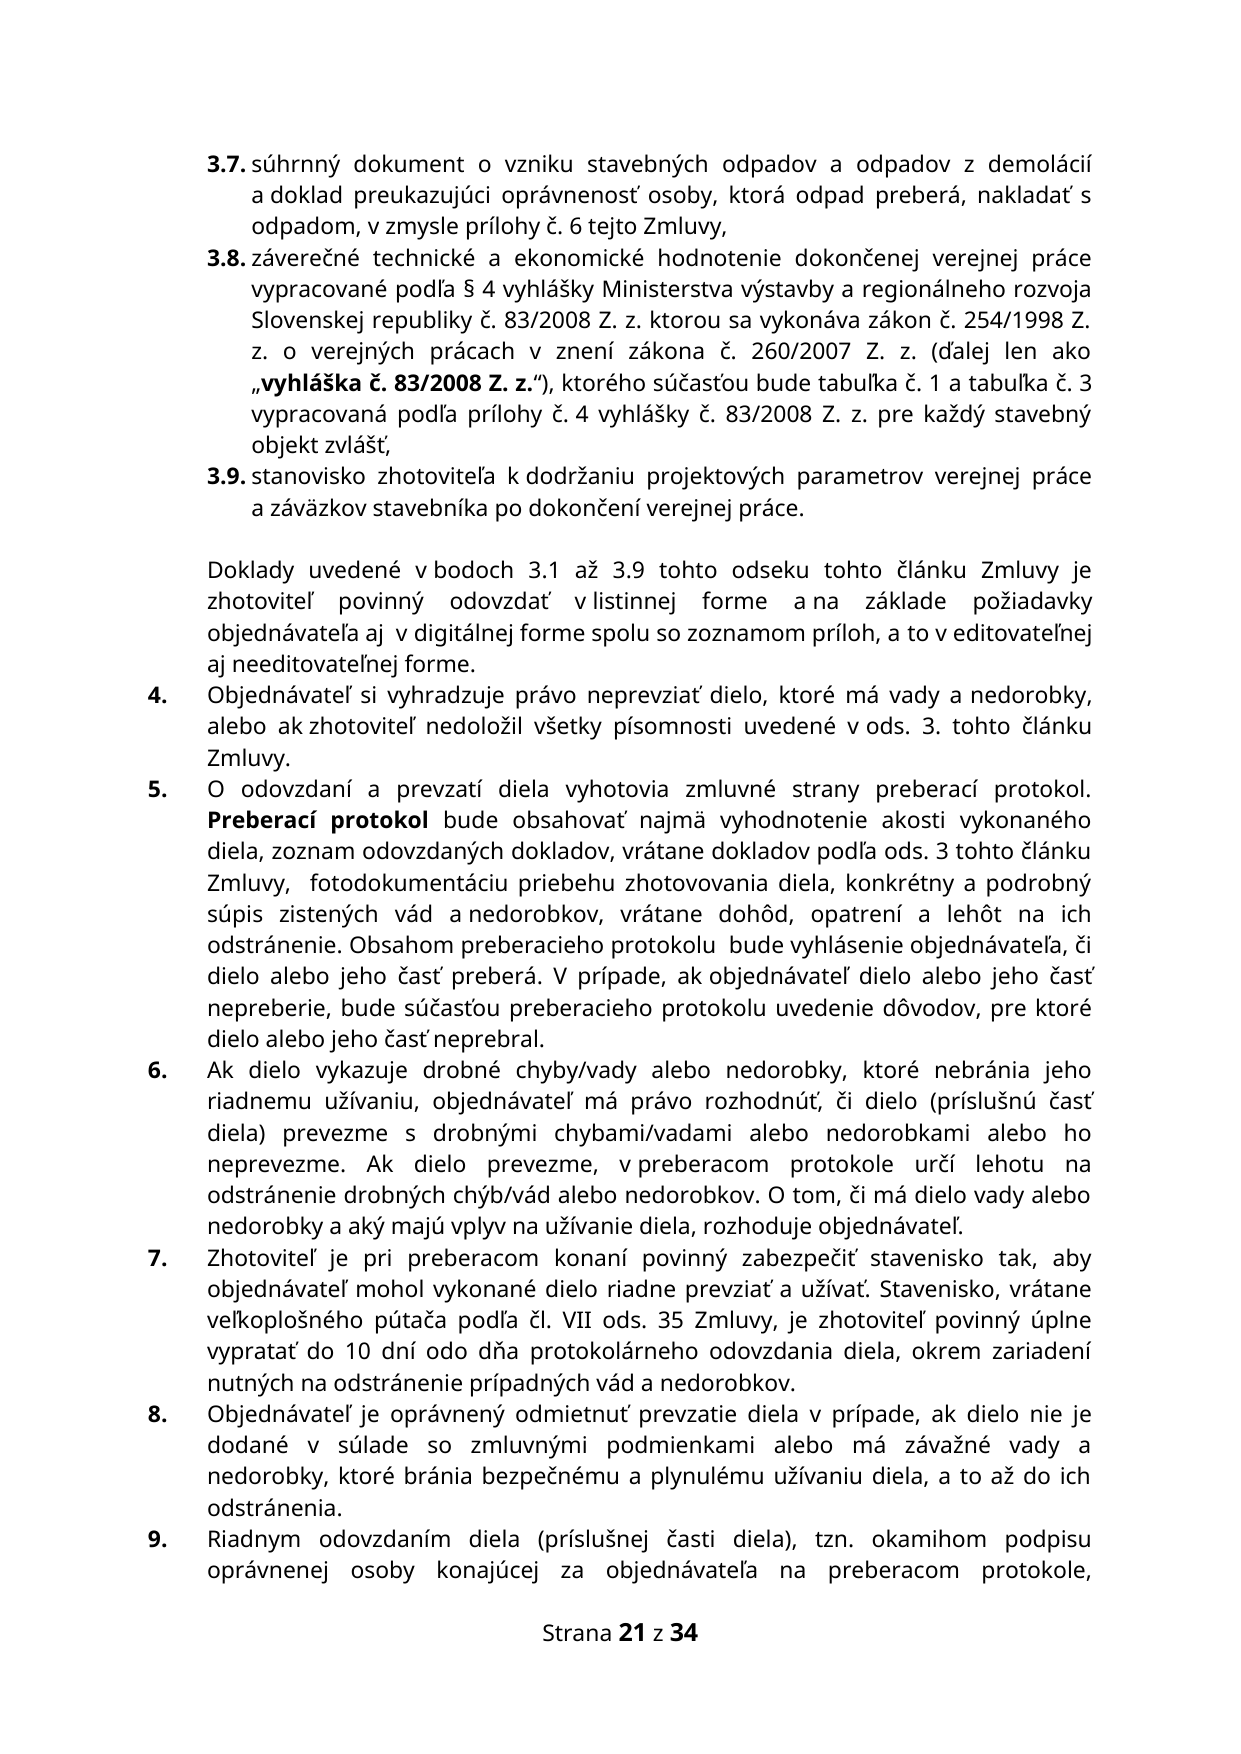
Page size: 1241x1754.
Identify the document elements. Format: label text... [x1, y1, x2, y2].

list Objednávateľ je oprávnený odmietnuť prevzatie diela v prípade, ak dielo nie je dodané v súlade so zmluvnými podmienkami alebo má závažné vady a nedorobky, ktoré bránia bezpečnému a plynulému užívaniu diela, a to až do ich odstránenia. [148, 1398, 1092, 1523]
list Zhotoviteľ je pri preberacom konaní povinný zabezpečiť stavenisko tak, aby objednávateľ mohol vykonané dielo riadne prevziať a užívať. Stavenisko, vrátane veľkoplošného pútača podľa čl. VII ods. 35 Zmluvy, je zhotoviteľ povinný úplne vypratať do 10 dní odo dňa protokolárneho odovzdania diela, okrem zariadení nutných na odstránenie prípadných vád a nedorobkov. [148, 1241, 1092, 1398]
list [148, 1523, 1092, 1585]
list Objednávateľ si vyhradzuje právo neprevziať dielo, ktoré má vady a nedorobky, alebo ak zhotoviteľ nedoložil všetky písomnosti uvedené v ods. 3. tohto článku Zmluvy. [148, 679, 1092, 773]
list záverečné technické a ekonomické hodnotenie dokončenej verejnej práce vypracované podľa § 4 vyhlášky Ministerstva výstavby a regionálneho rozvoja Slovenskej republiky č. 83/2008 Z. z. ktorou sa vykonáva zákon č. 254/1998 Z. z. o verejných prácach v znení zákona č. 260/2007 Z. z. (ďalej len ako „vyhláška č. 83/2008 Z. z.“), ktorého súčasťou bude tabuľka č. 1 a tabuľka č. 3 vypracovaná podľa prílohy č. 4 vyhlášky č. 83/2008 Z. z. pre každý stavebný objekt zvlášť, [207, 241, 1092, 460]
list súhrnný dokument o vzniku stavebných odpadov a odpadov z demolácií a doklad preukazujúci oprávnenosť osoby, ktorá odpad preberá, nakladať s odpadom, v zmysle prílohy č. 6 tejto Zmluvy, [465, 210, 1092, 241]
list Ak dielo vykazuje drobné chyby/vady alebo nedorobky, ktoré nebránia jeho riadnemu užívaniu, objednávateľ má právo rozhodnúť, či dielo (príslušnú časť diela) prevezme s drobnými chybami/vadami alebo nedorobkami alebo ho neprevezme. Ak dielo prevezme, v preberacom protokole určí lehotu na odstránenie drobných chýb/vád alebo nedorobkov. O tom, či má dielo vady alebo nedorobky a aký majú vplyv na užívanie diela, rozhoduje objednávateľ. [148, 1054, 1092, 1241]
text Doklady uvedené v bodoch 3.1 až 3.9 tohto odseku tohto článku Zmluvy je zhotoviteľ povinný odovzdať v listinnej forme a na základe požiadavky objednávateľa aj v digitálnej forme spolu so zoznamom príloh, a to v editovateľnej aj needitovateľnej forme. [148, 554, 1092, 679]
list stanovisko zhotoviteľa k dodržaniu projektových parametrov verejnej práce a záväzkov stavebníka po dokončení verejnej práce. [207, 460, 1092, 523]
list O odovzdaní a prevzatí diela vyhotovia zmluvné strany preberací protokol. Preberací protokol bude obsahovať najmä vyhodnotenie akosti vykonaného diela, zoznam odovzdaných dokladov, vrátane dokladov podľa ods. 3 tohto článku Zmluvy, fotodokumentáciu priebehu zhotovovania diela, konkrétny a podrobný súpis zistených vád a nedorobkov, vrátane dohôd, opatrení a lehôt na ich odstránenie. Obsahom preberacieho protokolu bude vyhlásenie objednávateľa, či dielo alebo jeho časť preberá. V prípade, ak objednávateľ dielo alebo jeho časť nepreberie, bude súčasťou preberacieho protokolu uvedenie dôvodov, pre ktoré dielo alebo jeho časť neprebral. [148, 773, 1092, 1054]
